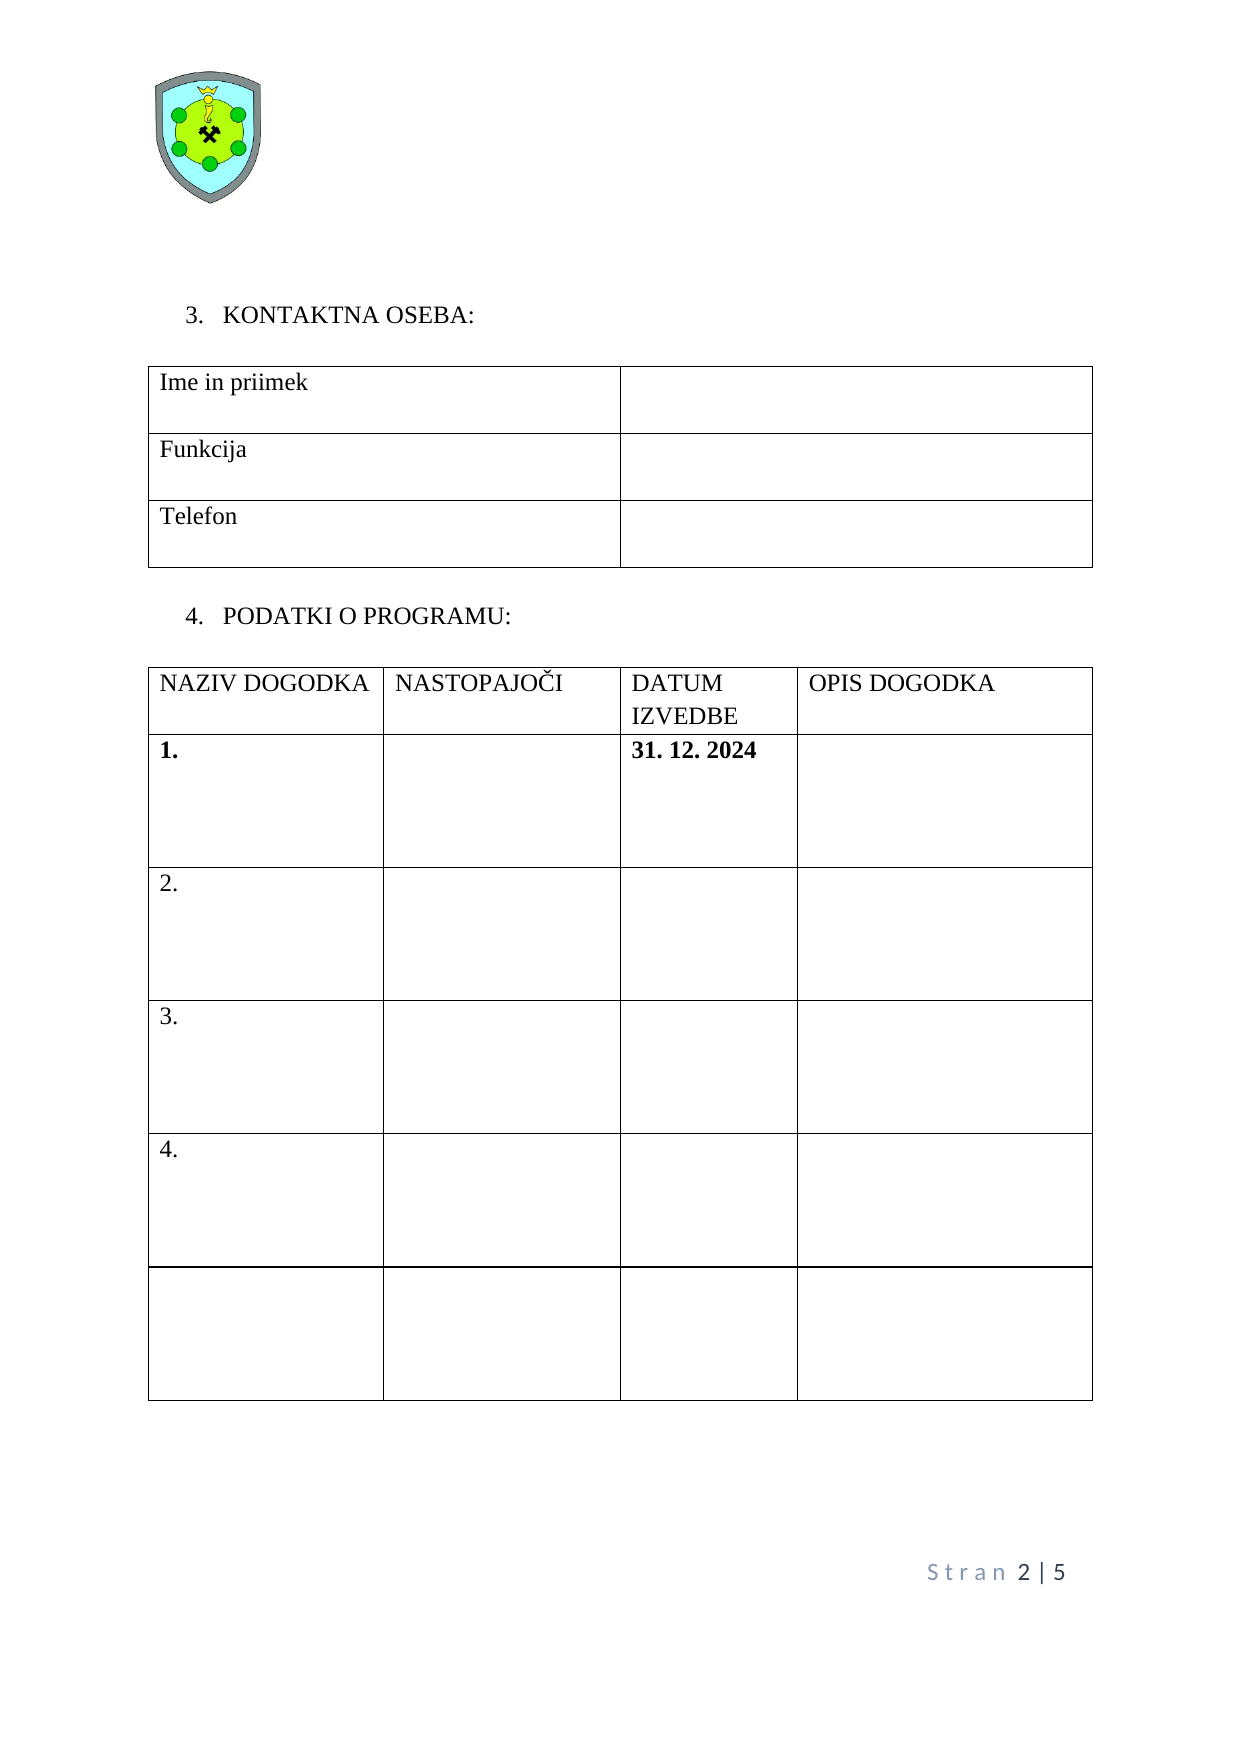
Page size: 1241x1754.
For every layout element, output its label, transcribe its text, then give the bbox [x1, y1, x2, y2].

table_cell 31. 12. 2024 [621, 735, 797, 867]
table_header DATUM IZVEDBE [621, 668, 797, 734]
table_cell [384, 1001, 620, 1133]
table_cell 3. [149, 1001, 383, 1133]
table_cell [798, 735, 1092, 867]
table_cell [621, 868, 797, 1000]
table_cell 1. [149, 735, 383, 867]
table_header NASTOPAJOČI [384, 668, 620, 734]
table_cell [621, 501, 1092, 567]
table_header NAZIV DOGODKA [149, 668, 383, 734]
table_cell [798, 1268, 1092, 1399]
table_cell 4. [149, 1134, 383, 1266]
table_cell [384, 1134, 620, 1266]
table_cell [384, 1268, 620, 1399]
table_cell [621, 434, 1092, 500]
picture [147, 59, 270, 221]
table_cell [384, 868, 620, 1000]
table_cell [798, 1001, 1092, 1133]
table_cell [621, 1001, 797, 1133]
table_cell [384, 735, 620, 867]
table_cell [798, 1134, 1092, 1266]
list KONTAKTNA OSEBA: [185, 300, 1093, 329]
table_header OPIS DOGODKA [798, 668, 1092, 734]
table_header [621, 367, 1092, 433]
list PODATKI O PROGRAMU: [185, 601, 1093, 630]
table_header Ime in priimek [149, 367, 620, 433]
table_cell [621, 1268, 797, 1399]
table_cell [798, 868, 1092, 1000]
table_cell Telefon [149, 501, 620, 567]
table_cell Funkcija [149, 434, 620, 500]
table_cell [621, 1134, 797, 1266]
table_cell 2. [149, 868, 383, 1000]
table_cell [149, 1268, 383, 1399]
